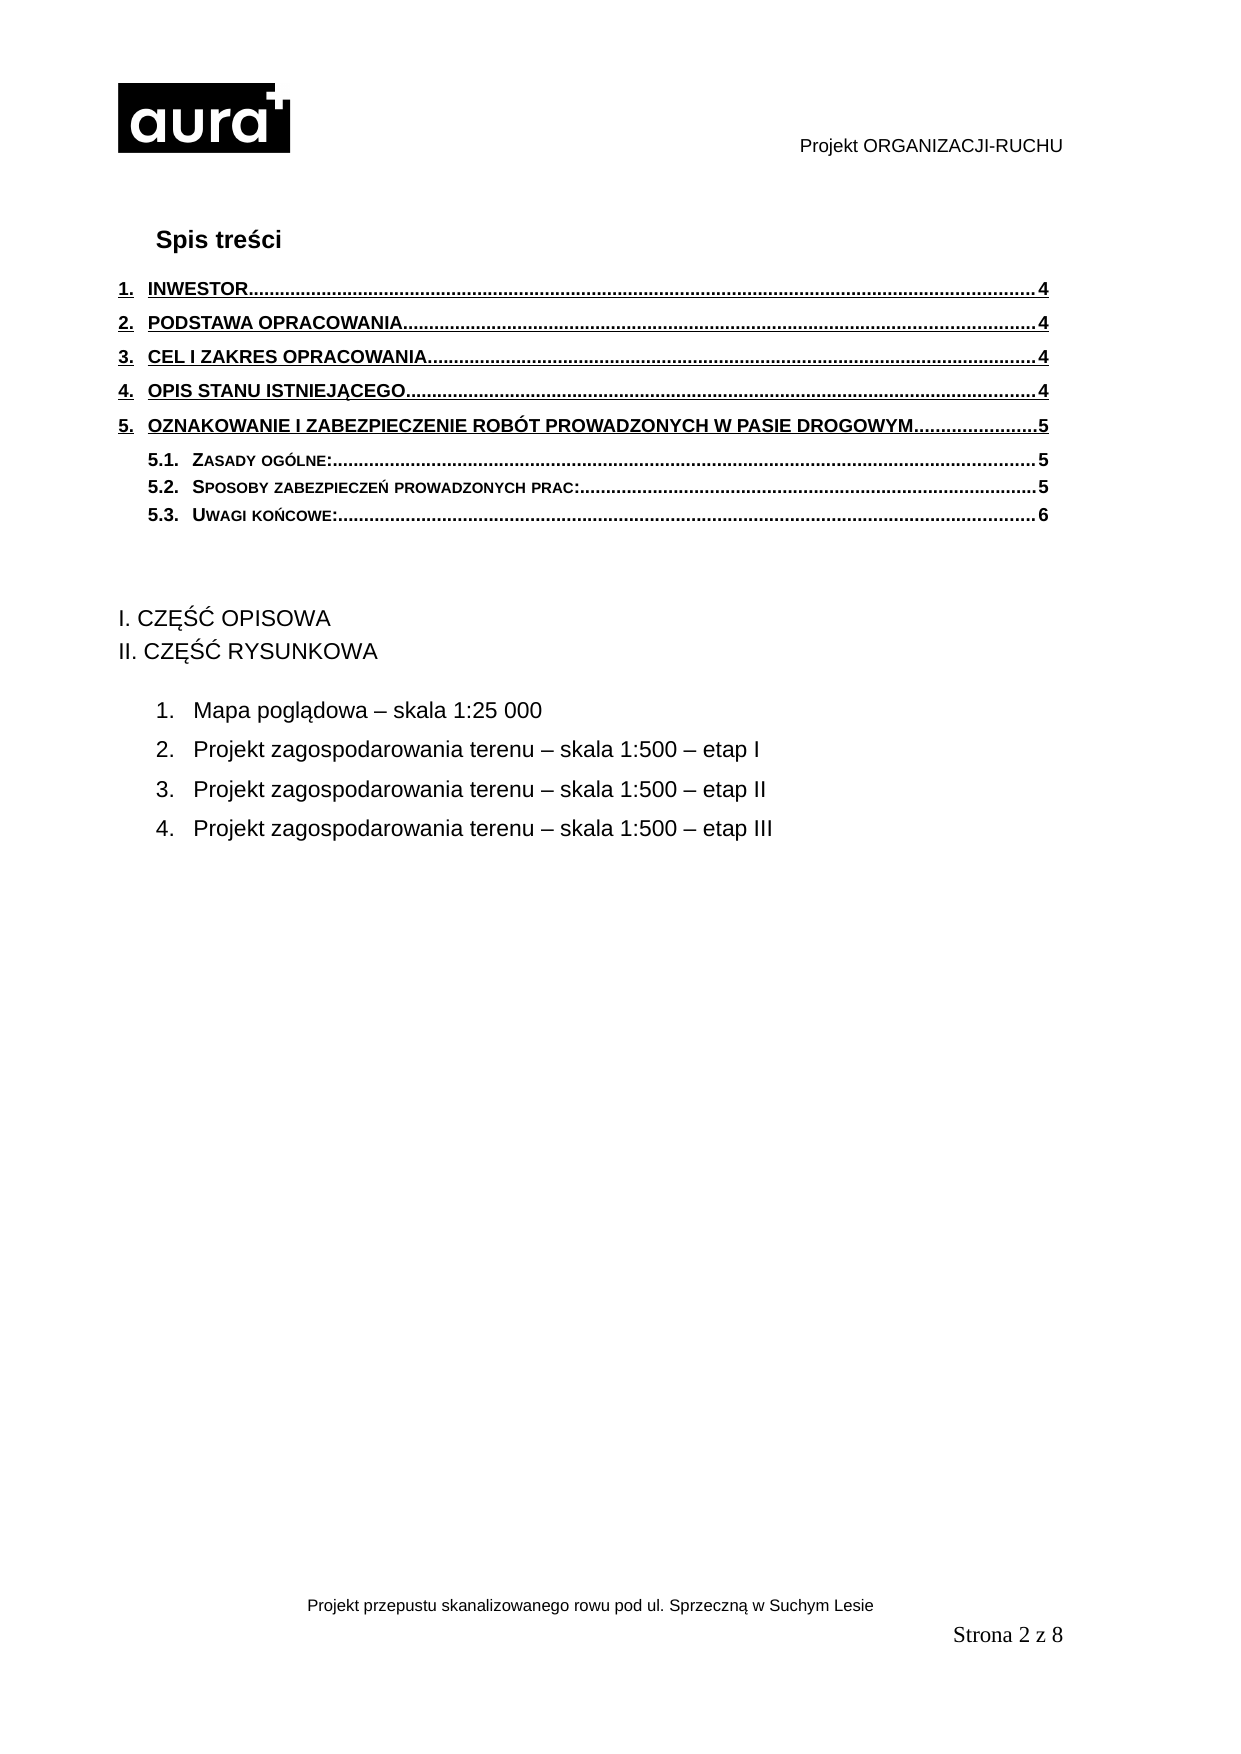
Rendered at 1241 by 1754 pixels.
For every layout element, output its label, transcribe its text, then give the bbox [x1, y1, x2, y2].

text I. CZĘŚĆ OPISOWA [118, 605, 1063, 632]
list Projekt zagospodarowania terenu – skala 1:500 – etap I [156, 736, 1063, 763]
list Projekt zagospodarowania terenu – skala 1:500 – etap II [156, 776, 1063, 802]
list Projekt zagospodarowania terenu – skala 1:500 – etap III [156, 815, 1063, 842]
picture [118, 83, 290, 153]
list Mapa poglądowa – skala 1:25 000 [156, 697, 1063, 723]
text II. CZĘŚĆ RYSUNKOWA [118, 638, 1063, 664]
